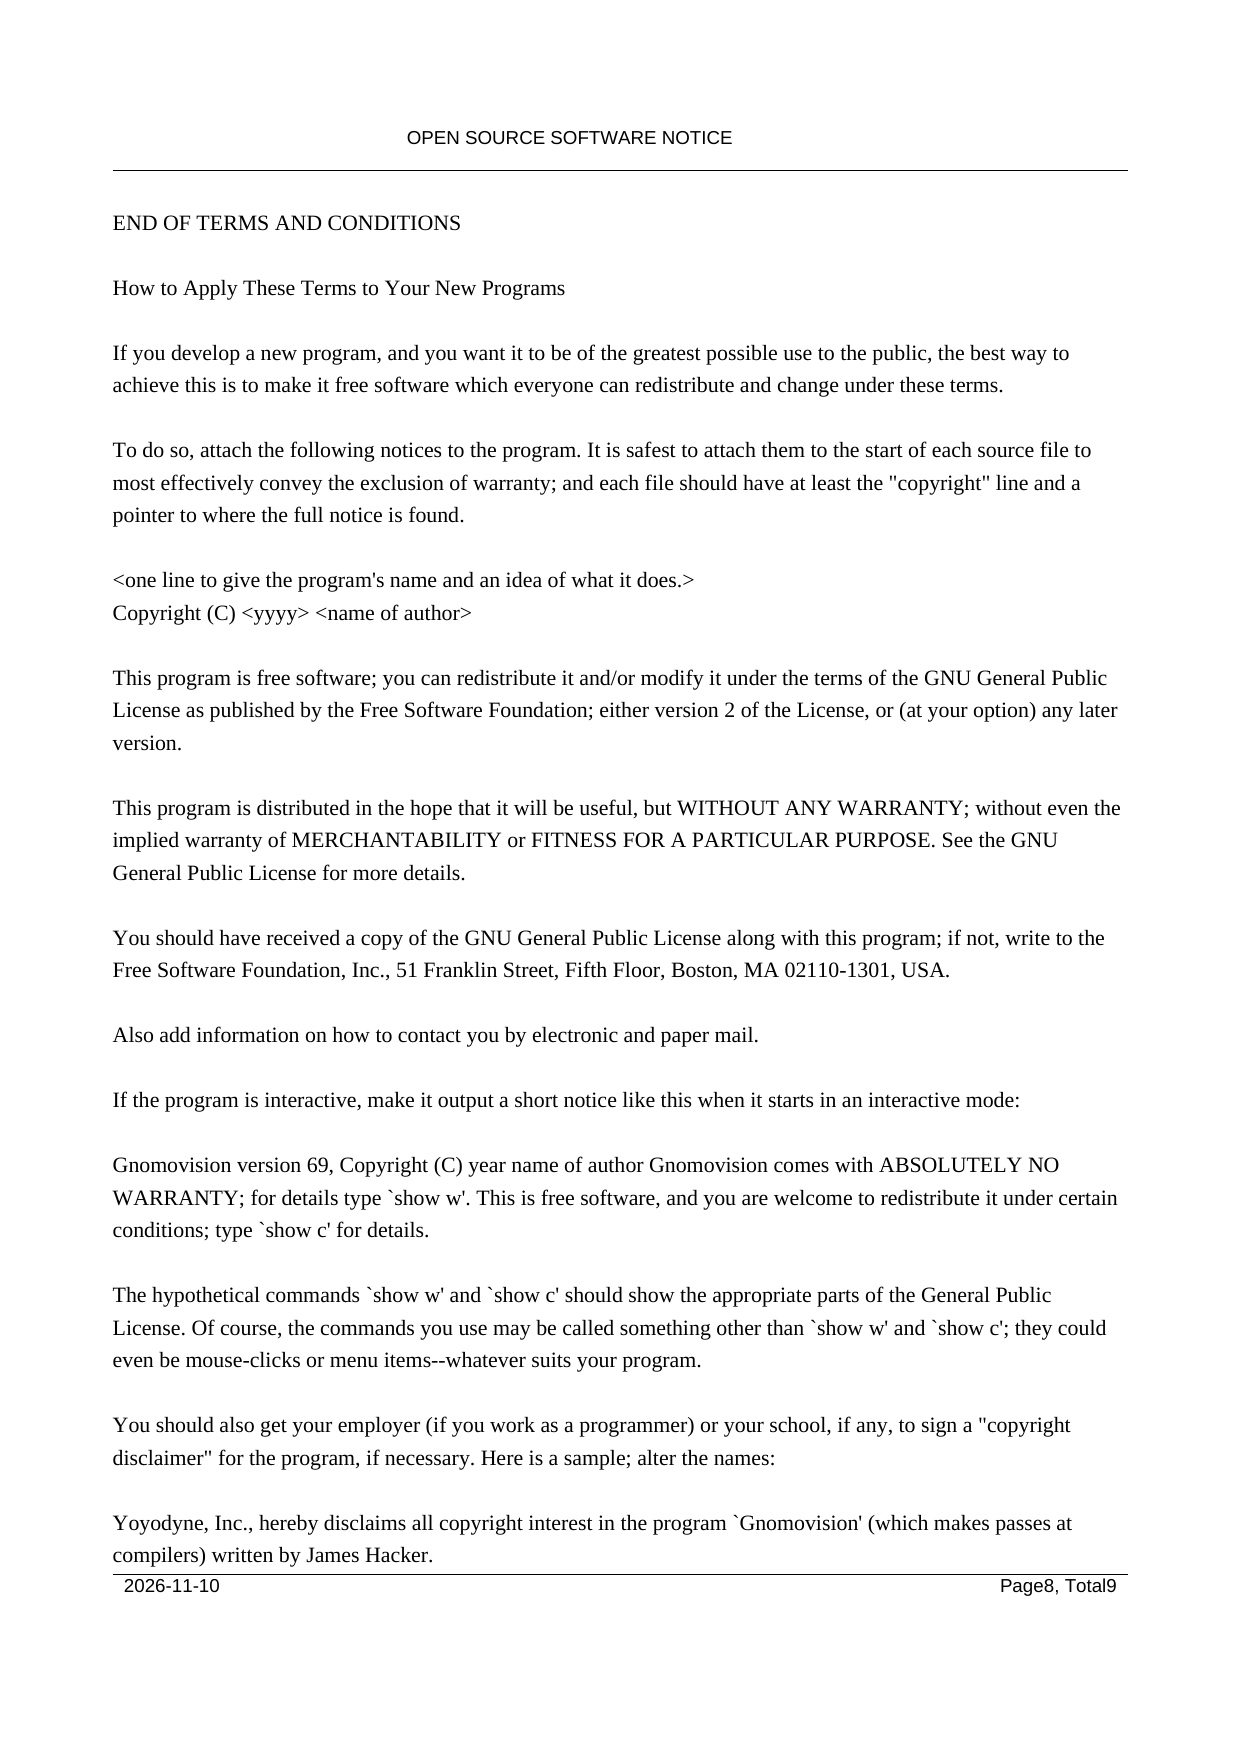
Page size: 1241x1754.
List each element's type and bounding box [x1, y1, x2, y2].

text [112, 206, 1128, 1571]
